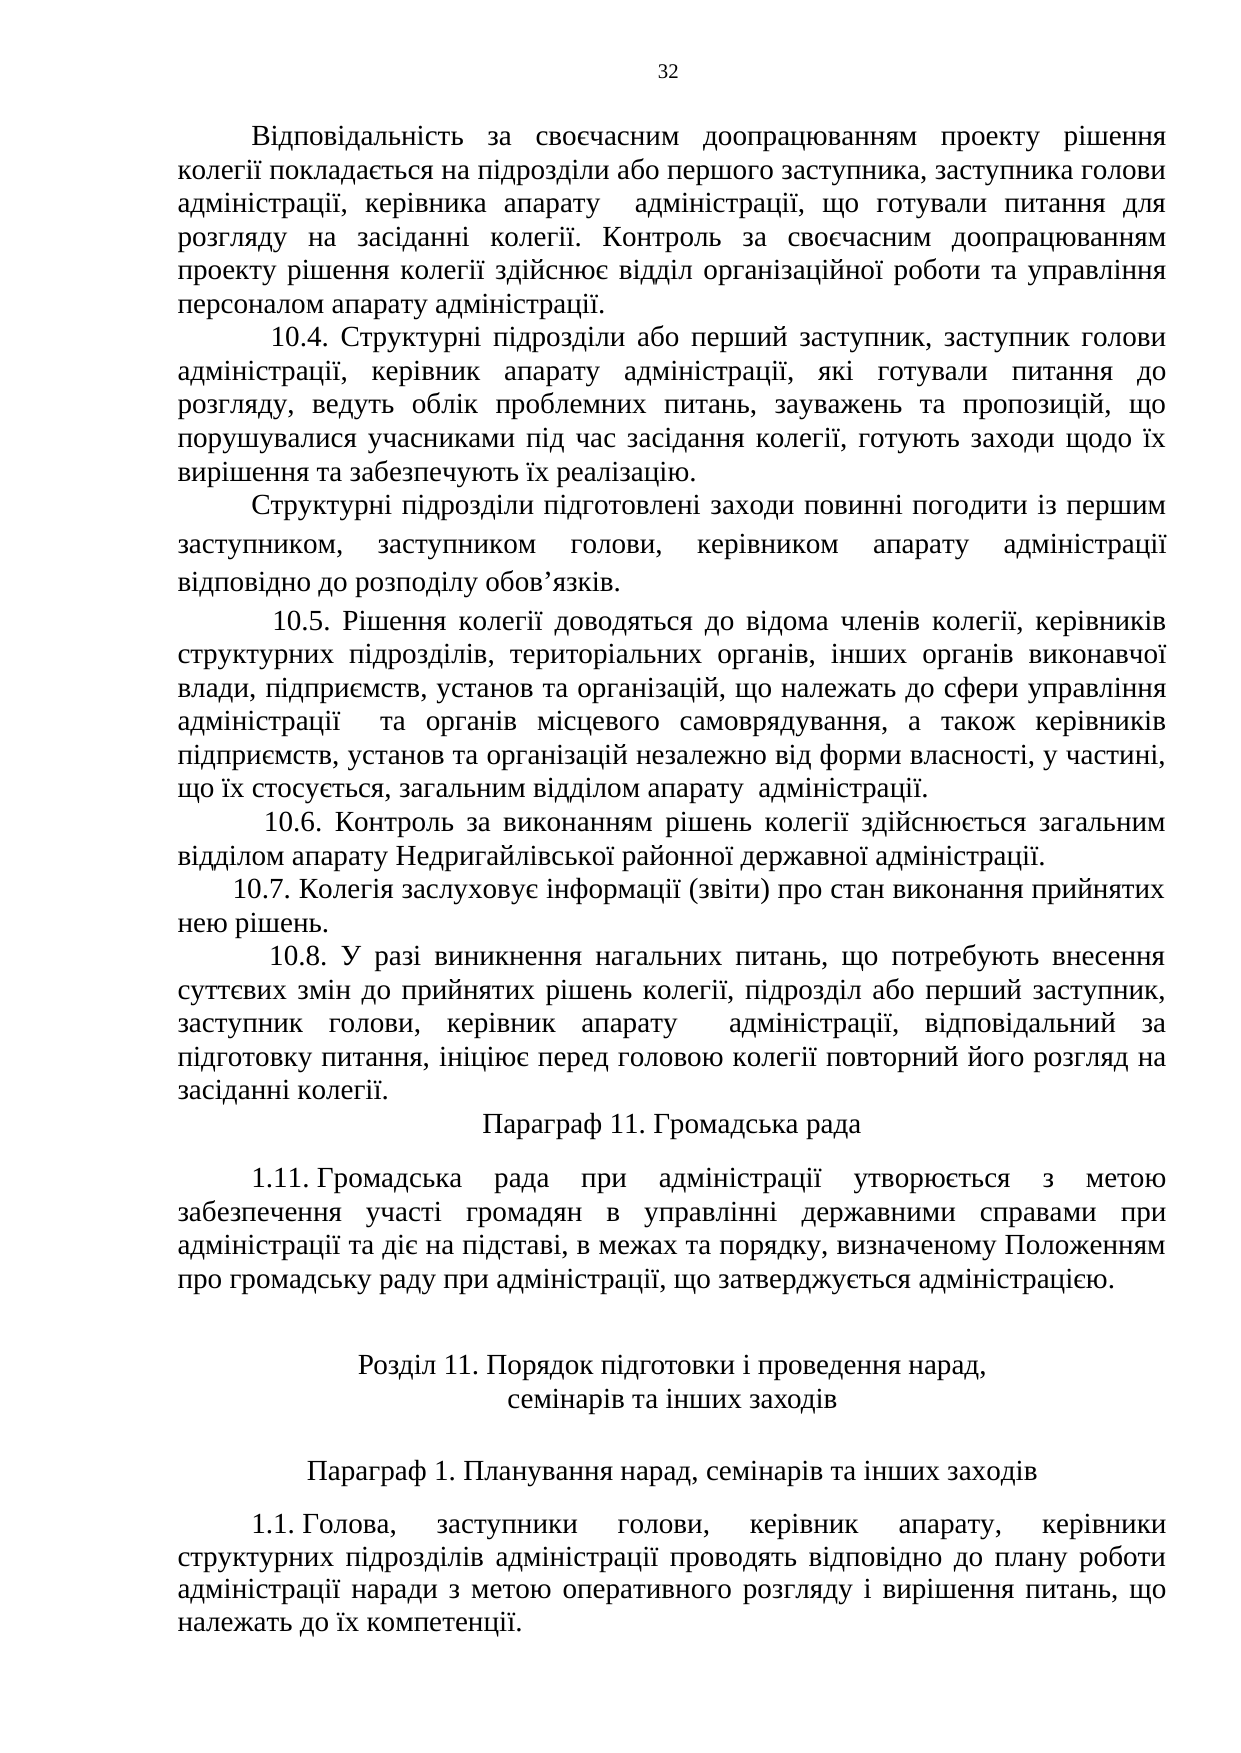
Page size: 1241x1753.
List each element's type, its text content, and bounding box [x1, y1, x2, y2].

text Параграф 11. Громадська рада [176, 1106, 1167, 1139]
text 10.7. Колегія заслуховує інформації (звіти) про стан виконання прийнятих нею рішень. [177, 871, 1167, 938]
subtitle семінарів та інших заходів [177, 1381, 1167, 1414]
text 1.1. Голова, заступники голови, керівник апарату, керівники структурних підрозділів адміністрації проводять відповідно до плану роботи адміністрації наради з метою оперативного розгляду і вирішення питань, що належать до їх компетенції. [177, 1507, 1167, 1638]
text 10.6. Контроль за виконанням рішень колегії здійснюється загальним відділом апарату Недригайлівської районної державної адміністрації. [177, 804, 1167, 871]
text Структурні підрозділи підготовлені заходи повинні погодити із першим заступником, заступником голови, керівником апарату адміністрації відповідно до розподілу обов’язків. [177, 487, 1167, 598]
subtitle Розділ 11. Порядок підготовки і проведення нарад, [177, 1347, 1167, 1381]
text 10.5. Рішення колегії доводяться до відома членів колегії, керівників структурних підрозділів, територіальних органів, інших органів виконавчої влади, підприємств, установ та організацій, що належать до сфери управління адміністрації та органів місцевого самоврядування, а також керівників підприємств, установ та організацій незалежно від форми власності, у частині, що їх стосується, загальним відділом апарату адміністрації. [177, 603, 1167, 804]
text 10.4. Структурні підрозділи або перший заступник, заступник голови адміністрації, керівник апарату адміністрації, які готували питання до розгляду, ведуть облік проблемних питань, зауважень та пропозицій, що порушувалися учасниками під час засідання колегії, готують заходи щодо їх вирішення та забезпечують їх реалізацію. [177, 319, 1167, 487]
text 1.11. Громадська рада при адміністрації утворюється з метою забезпечення участі громадян в управлінні державними справами при адміністрації та діє на підставі, в межах та порядку, визначеному Положенням про громадську раду при адміністрації, що затверджується адміністрацією. [177, 1160, 1167, 1294]
text Відповідальність за своєчасним доопрацюванням проекту рішення колегії покладається на підрозділи або першого заступника, заступника голови адміністрації, керівника апарату адміністрації, що готували питання для розгляду на засіданні колегії. Контроль за своєчасним доопрацюванням проекту рішення колегії здійснює відділ організаційної роботи та управління персоналом апарату адміністрації. [177, 118, 1167, 319]
text Параграф 1. Планування нарад, семінарів та інших заходів [177, 1453, 1167, 1487]
text 10.8. У разі виникнення нагальних питань, що потребують внесення суттєвих змін до прийнятих рішень колегії, підрозділ або перший заступник, заступник голови, керівник апарату адміністрації, відповідальний за підготовку питання, ініціює перед головою колегії повторний його розгляд на засіданні колегії. [177, 938, 1167, 1106]
